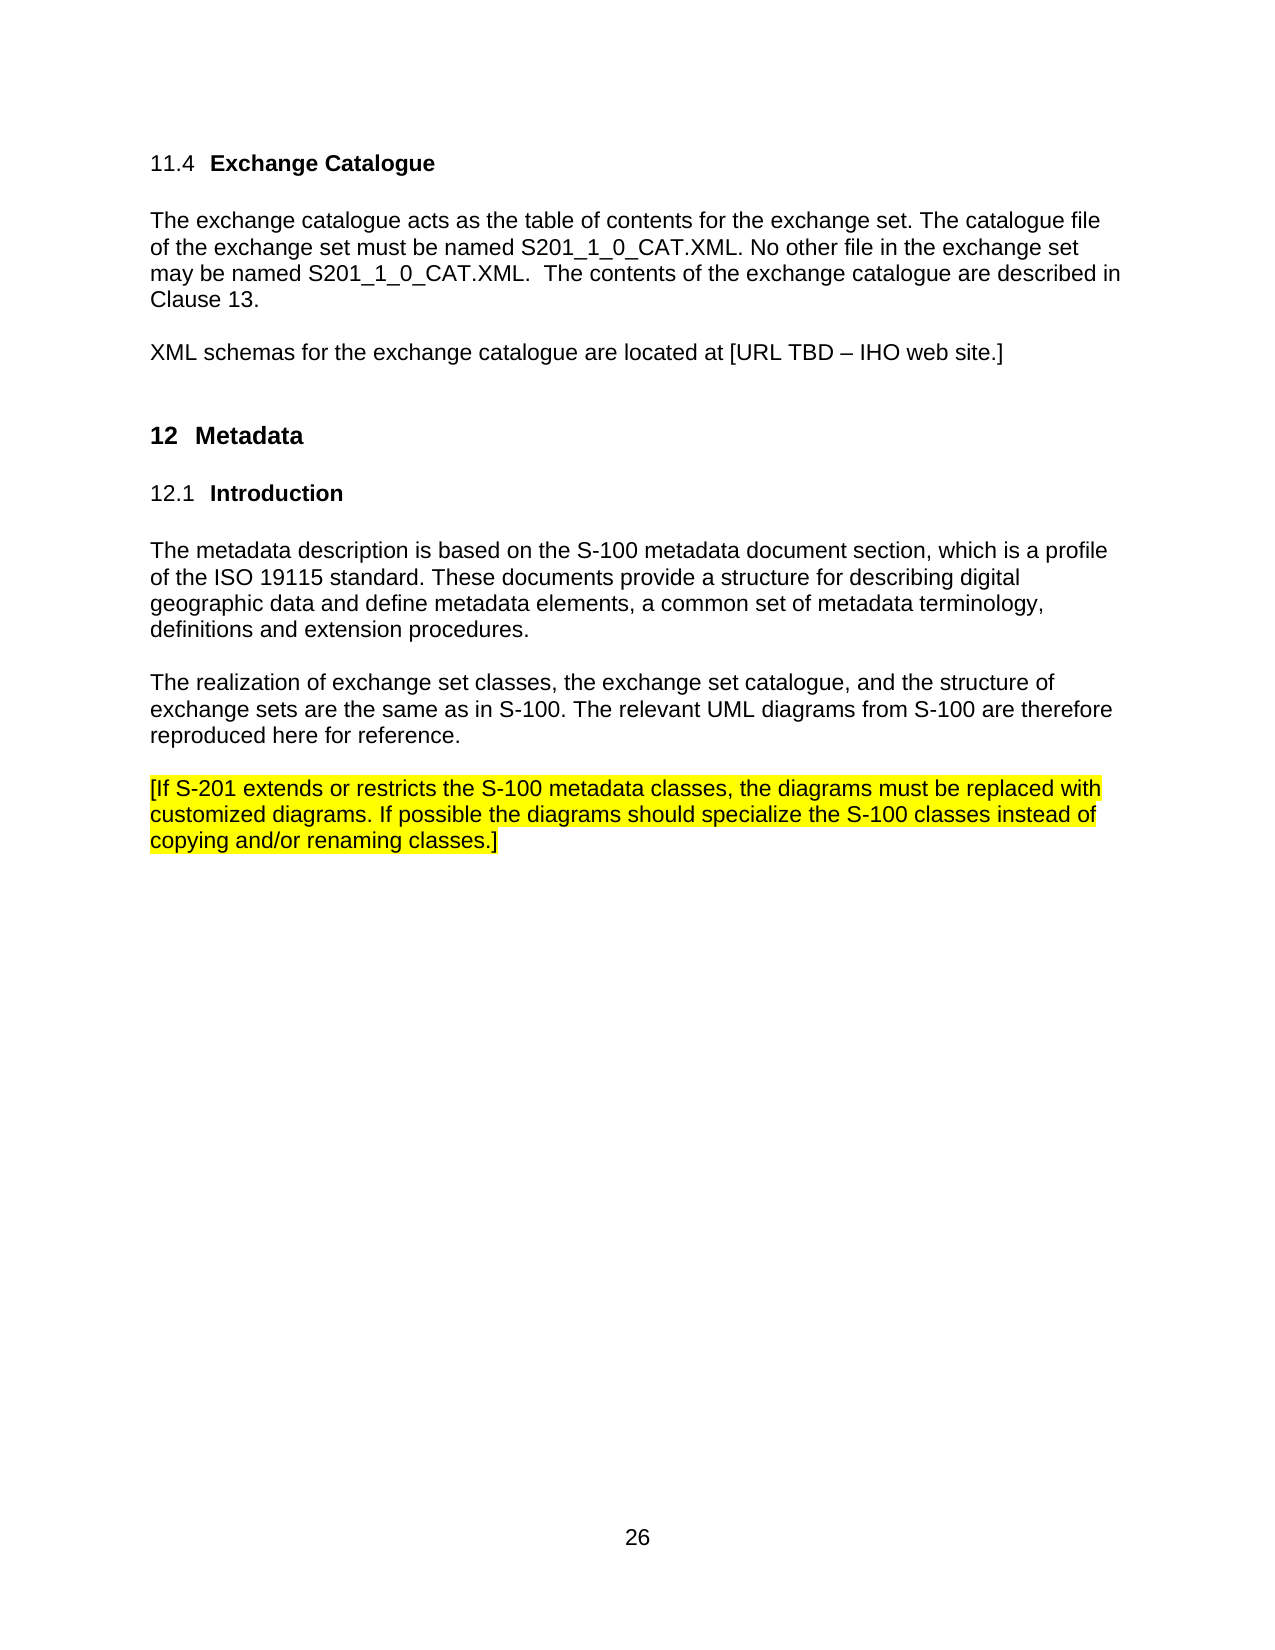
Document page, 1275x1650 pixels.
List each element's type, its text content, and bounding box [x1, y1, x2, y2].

text The realization of exchange set classes, the exchange set catalogue, and the structure of exchange sets are the same as in S-100. The relevant UML diagrams from S-100 are therefore reproduced here for reference. [150, 669, 1125, 748]
text The exchange catalogue acts as the table of contents for the exchange set. The catalogue file of the exchange set must be named S201_1_0_CAT.XML. No other file in the exchange set may be named S201_1_0_CAT.XML. The contents of the exchange catalogue are described in Clause 13. [150, 207, 1125, 312]
text The metadata description is based on the S-100 metadata document section, which is a profile of the ISO 19115 standard. These documents provide a structure for describing digital geographic data and define metadata elements, a common set of metadata terminology, definitions and extension procedures. [150, 537, 1125, 643]
subtitle Metadata [150, 421, 1125, 449]
text XML schemas for the exchange catalogue are located at [URL TBD – IHO web site.] [150, 339, 1125, 365]
text [If S-201 extends or restricts the S-100 metadata classes, the diagrams must be replaced with customized diagrams. If possible the diagrams should specialize the S-100 classes instead of copying and/or renaming classes.] [150, 774, 1125, 854]
subtitle Exchange Catalogue [150, 150, 1125, 176]
subtitle Introduction [150, 480, 1125, 507]
